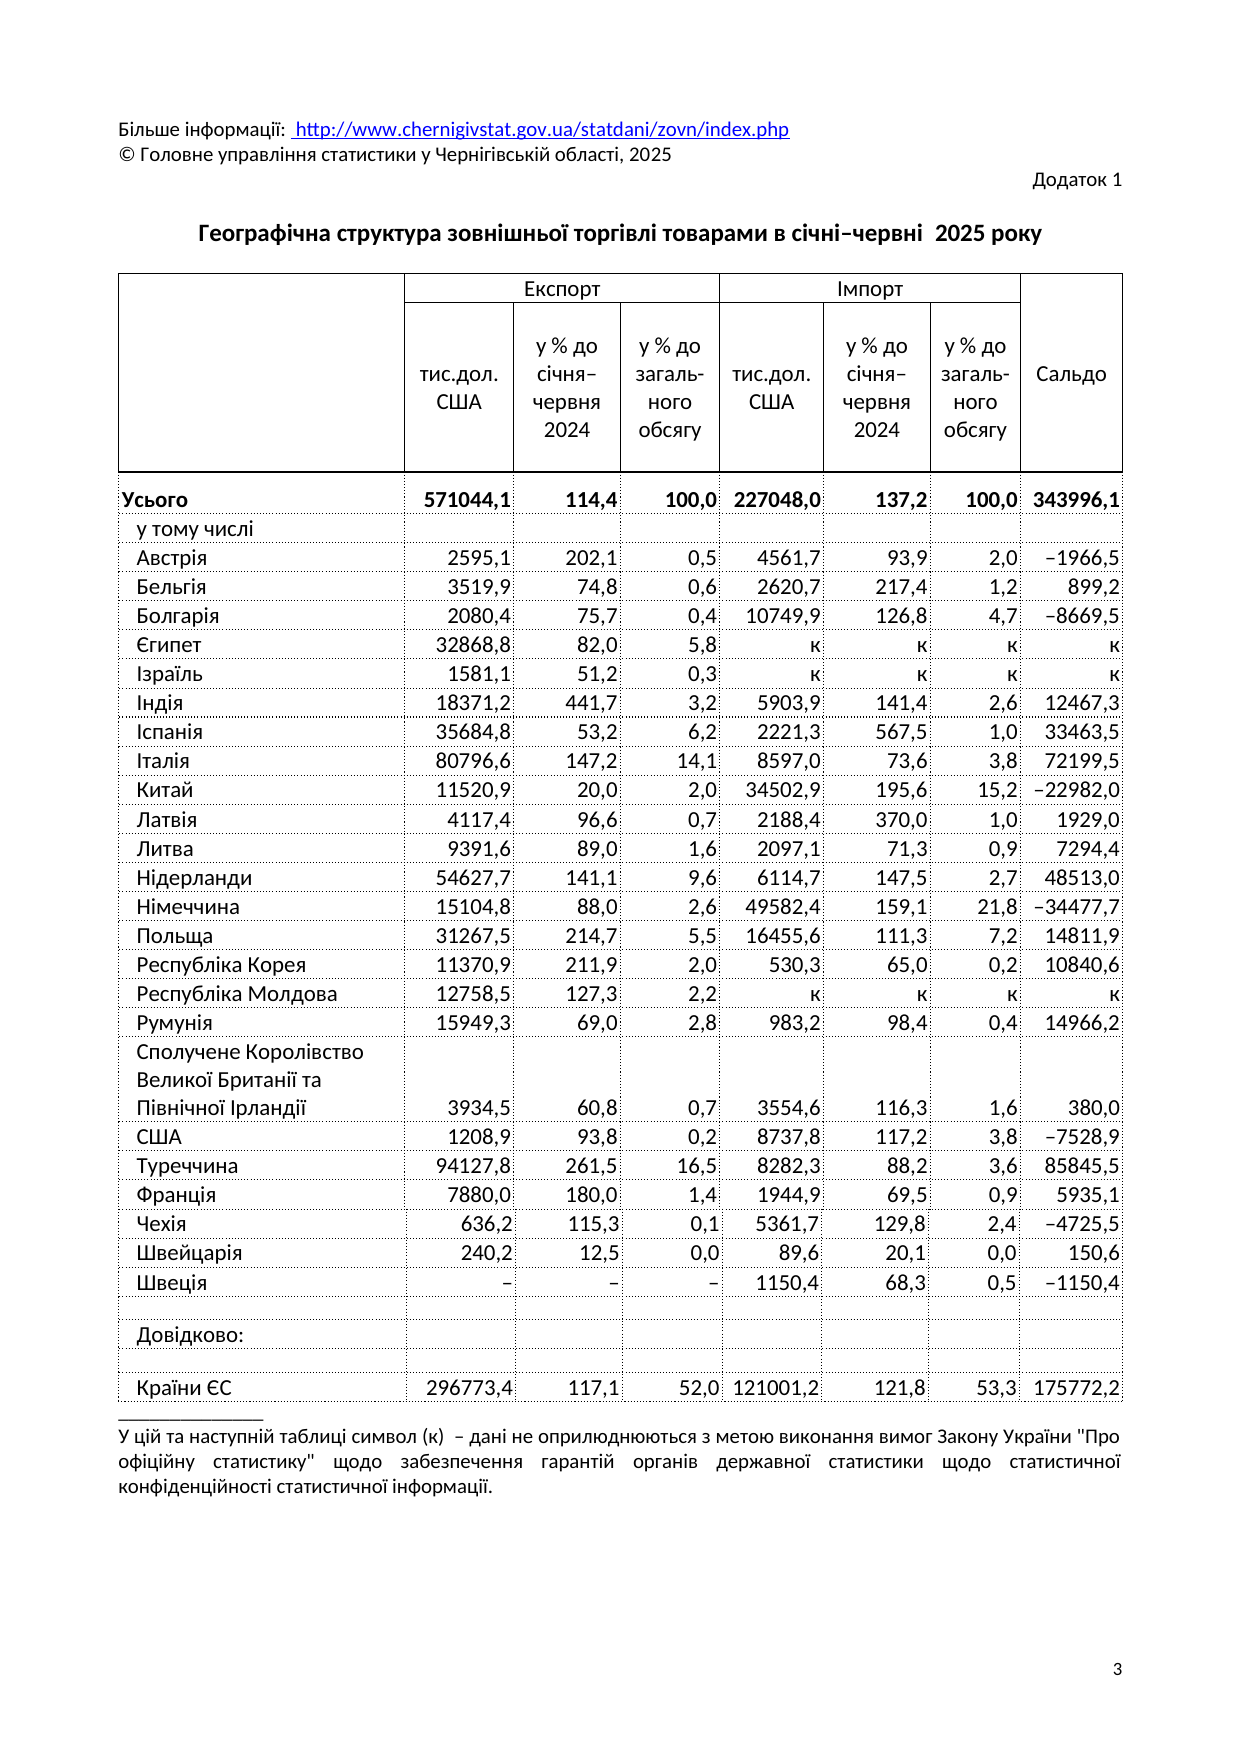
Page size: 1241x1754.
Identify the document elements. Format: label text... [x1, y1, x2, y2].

table_cell –8669,5 [1020, 600, 1123, 629]
table_cell [722, 1296, 822, 1319]
table_cell 1,4 [620, 1179, 720, 1208]
table_cell к [720, 978, 823, 1007]
table_cell [722, 1319, 822, 1348]
table_cell 1944,9 [720, 1179, 823, 1208]
table_cell –7528,9 [1020, 1121, 1123, 1150]
table_cell 3,6 [930, 1150, 1020, 1179]
table_cell 53,3 [929, 1372, 1019, 1401]
table_cell 89,0 [514, 833, 620, 862]
table_cell 5361,7 [722, 1209, 822, 1237]
table_cell 1150,4 [722, 1267, 822, 1296]
table_cell 16455,6 [720, 920, 823, 949]
table_cell 10749,9 [720, 600, 823, 629]
table_cell 1,2 [930, 571, 1020, 600]
table_cell Країни ЄС [119, 1372, 406, 1401]
table_cell 147,5 [824, 862, 930, 891]
table_header [119, 274, 404, 471]
table_cell –34477,7 [1020, 891, 1123, 920]
table_cell 261,5 [514, 1150, 620, 1179]
table_cell 117,1 [516, 1372, 622, 1401]
table_cell к [1020, 629, 1123, 658]
table_cell 0,2 [930, 949, 1020, 978]
table_cell Австрія [119, 542, 404, 571]
table_cell Туреччина [119, 1150, 404, 1179]
table_cell 2,4 [929, 1209, 1019, 1237]
table_cell [622, 1296, 722, 1319]
table_cell 343996,1 [1020, 473, 1123, 513]
table_cell 20,1 [822, 1238, 928, 1267]
table_cell 214,7 [514, 920, 620, 949]
table_cell 195,6 [824, 775, 930, 804]
table_cell 3519,9 [405, 571, 513, 600]
table_cell 899,2 [1020, 571, 1123, 600]
table_cell 1,0 [930, 716, 1020, 746]
table_cell 4561,7 [720, 542, 823, 571]
table_cell 441,7 [514, 688, 620, 716]
table_cell 0,7 [620, 1036, 720, 1121]
table_cell Франція [119, 1179, 404, 1208]
table_cell к [930, 658, 1020, 687]
table_cell у % до січня–червня 2024 [514, 303, 620, 471]
table_cell 1,6 [930, 1036, 1020, 1121]
table_cell [929, 1296, 1019, 1319]
table_cell 571044,1 [405, 473, 513, 513]
table_cell 8737,8 [720, 1121, 823, 1150]
table_cell 2,8 [620, 1007, 720, 1036]
table_cell 74,8 [514, 571, 620, 600]
table_cell 96,6 [514, 804, 620, 833]
table_cell 51,2 [514, 658, 620, 687]
table_cell 3934,5 [405, 1036, 513, 1121]
table_cell 227048,0 [720, 473, 823, 513]
table_cell 34502,9 [720, 775, 823, 804]
table_cell [822, 1348, 928, 1372]
table_cell к [720, 658, 823, 687]
table_cell 111,3 [824, 920, 930, 949]
table_cell 32868,8 [405, 629, 513, 658]
table_cell 8282,3 [720, 1150, 823, 1179]
table_cell 983,2 [720, 1007, 823, 1036]
table_cell Литва [119, 833, 404, 862]
table_header Імпорт [720, 274, 1020, 302]
table_cell 94127,8 [405, 1150, 513, 1179]
table_cell 9391,6 [405, 833, 513, 862]
table_cell [514, 513, 620, 542]
table_cell 2620,7 [720, 571, 823, 600]
table_cell [406, 1296, 516, 1319]
table_cell 0,4 [930, 1007, 1020, 1036]
table_cell Сполучене Королівство Великої Британії та Північної Ірландії [119, 1036, 404, 1121]
table_cell Китай [119, 775, 404, 804]
table_cell 0,5 [620, 542, 720, 571]
table_cell 73,6 [824, 746, 930, 774]
table_cell 60,8 [514, 1036, 620, 1121]
table_cell у % до загаль-ного обсягу [931, 303, 1020, 471]
text Географічна структура зовнішньої торгівлі товарами в січні–червні 2025 року [118, 217, 1122, 248]
table_cell 3,8 [930, 746, 1020, 774]
table_cell [1019, 1296, 1123, 1319]
table_cell 2221,3 [720, 716, 823, 746]
table_cell 71,3 [824, 833, 930, 862]
table_cell 0,3 [620, 658, 720, 687]
title У цій та наступній таблиці символ (к) – дані не оприлюднюються з метою виконання вимог Закону України "Про офіційну статистику" щодо забезпечення гарантій органів державної статистики щодо статистичної конфіденційності статистичної інформації. [118, 1423, 1122, 1499]
table_cell 16,5 [620, 1150, 720, 1179]
table_cell 0,0 [622, 1238, 722, 1267]
table_cell к [720, 629, 823, 658]
table_header Експорт [405, 274, 719, 302]
table_cell 12467,3 [1020, 688, 1123, 716]
table_cell у % до загаль-ного обсягу [621, 303, 719, 471]
table_cell 147,2 [514, 746, 620, 774]
table_cell – [622, 1267, 722, 1296]
table_cell [119, 1296, 406, 1319]
table_cell 137,2 [824, 473, 930, 513]
table_cell 11370,9 [405, 949, 513, 978]
table_cell 31267,5 [405, 920, 513, 949]
table_cell [405, 513, 513, 542]
table_cell 117,2 [824, 1121, 930, 1150]
table_cell 53,2 [514, 716, 620, 746]
table_cell 48513,0 [1020, 862, 1123, 891]
text ______________ [118, 1402, 1122, 1423]
table_cell [406, 1319, 516, 1348]
table_cell к [930, 629, 1020, 658]
table_cell 202,1 [514, 542, 620, 571]
table_cell [824, 513, 930, 542]
table_cell 121,8 [822, 1372, 928, 1401]
table_cell [822, 1319, 928, 1348]
table_cell 2,0 [930, 542, 1020, 571]
text © Головне управління статистики у Чернігівській області, 2025 [118, 141, 1122, 166]
table_cell [929, 1319, 1019, 1348]
table_cell –22982,0 [1020, 775, 1123, 804]
table_cell [930, 513, 1020, 542]
table_cell Республіка Молдова [119, 978, 404, 1007]
table_cell [720, 513, 823, 542]
table_cell к [824, 978, 930, 1007]
table_cell 9,6 [620, 862, 720, 891]
table_cell [119, 1348, 406, 1372]
table_cell Швейцарія [119, 1238, 406, 1267]
table_cell [1020, 513, 1123, 542]
table_cell 93,9 [824, 542, 930, 571]
table_cell 175772,2 [1019, 1372, 1123, 1401]
table_cell [406, 1348, 516, 1372]
table_cell [620, 513, 720, 542]
text Більше інформації: http://www.chernigivstat.gov.ua/statdani/zovn/index.php [118, 118, 1122, 141]
table_cell 33463,5 [1020, 716, 1123, 746]
table_cell 7,2 [930, 920, 1020, 949]
table_cell [622, 1319, 722, 1348]
table_cell 0,1 [622, 1209, 722, 1237]
table_cell 7294,4 [1020, 833, 1123, 862]
table_cell 141,1 [514, 862, 620, 891]
table_cell 1,6 [620, 833, 720, 862]
table_cell США [119, 1121, 404, 1150]
table_cell 100,0 [620, 473, 720, 513]
table_cell [1019, 1348, 1123, 1372]
table_header Сальдо [1021, 274, 1122, 471]
table_cell 88,2 [824, 1150, 930, 1179]
table_cell 0,5 [929, 1267, 1019, 1296]
table_cell 15104,8 [405, 891, 513, 920]
table_cell 2,7 [930, 862, 1020, 891]
table_cell 21,8 [930, 891, 1020, 920]
table_cell 6114,7 [720, 862, 823, 891]
table_cell [822, 1296, 928, 1319]
table_cell 0,9 [930, 833, 1020, 862]
table_cell [1019, 1319, 1123, 1348]
table_cell [516, 1319, 622, 1348]
table_cell 1208,9 [405, 1121, 513, 1150]
table_cell 11520,9 [405, 775, 513, 804]
table_cell 380,0 [1020, 1036, 1123, 1121]
table_cell 80796,6 [405, 746, 513, 774]
table_cell –4725,5 [1019, 1209, 1123, 1237]
table_cell [722, 1348, 822, 1372]
table_cell 20,0 [514, 775, 620, 804]
table_cell 12758,5 [405, 978, 513, 1007]
table_cell 69,0 [514, 1007, 620, 1036]
table_cell 72199,5 [1020, 746, 1123, 774]
table_cell к [1020, 978, 1123, 1007]
table_cell 5,5 [620, 920, 720, 949]
table_cell 3,8 [930, 1121, 1020, 1150]
table_cell [622, 1348, 722, 1372]
table_cell 89,6 [722, 1238, 822, 1267]
table_cell 5903,9 [720, 688, 823, 716]
table_cell 93,8 [514, 1121, 620, 1150]
table_cell 2,6 [620, 891, 720, 920]
table_cell 7880,0 [405, 1179, 513, 1208]
table_cell –1966,5 [1020, 542, 1123, 571]
table_cell 2595,1 [405, 542, 513, 571]
table_cell Єгипет [119, 629, 404, 658]
table_cell [516, 1348, 622, 1372]
table_cell 6,2 [620, 716, 720, 746]
table_cell Усього [119, 473, 404, 513]
table_cell Iспанія [119, 716, 404, 746]
table_cell 2,2 [620, 978, 720, 1007]
table_cell 3554,6 [720, 1036, 823, 1121]
table_cell Швеція [119, 1267, 406, 1296]
table_cell 1929,0 [1020, 804, 1123, 833]
table_cell 1,0 [930, 804, 1020, 833]
table_cell 115,3 [516, 1209, 622, 1237]
table_cell 530,3 [720, 949, 823, 978]
table_cell Ізраїль [119, 658, 404, 687]
table_cell 14,1 [620, 746, 720, 774]
table_cell 15,2 [930, 775, 1020, 804]
table_cell 2,0 [620, 949, 720, 978]
table_cell 150,6 [1019, 1238, 1123, 1267]
table_cell 127,3 [514, 978, 620, 1007]
table_cell 52,0 [622, 1372, 722, 1401]
table_cell к [824, 629, 930, 658]
table_cell 14811,9 [1020, 920, 1123, 949]
table_cell 2097,1 [720, 833, 823, 862]
table_cell к [930, 978, 1020, 1007]
table_cell 75,7 [514, 600, 620, 629]
table_cell Iндія [119, 688, 404, 716]
table_cell Польща [119, 920, 404, 949]
table_cell –1150,4 [1019, 1267, 1123, 1296]
table_cell 0,0 [929, 1238, 1019, 1267]
table_cell 65,0 [824, 949, 930, 978]
table_cell 114,4 [514, 473, 620, 513]
table_cell – [406, 1267, 516, 1296]
table_cell 14966,2 [1020, 1007, 1123, 1036]
table_cell Довідково: [119, 1319, 406, 1348]
table_cell 126,8 [824, 600, 930, 629]
table_cell 18371,2 [405, 688, 513, 716]
table_cell 69,5 [824, 1179, 930, 1208]
table_cell 12,5 [516, 1238, 622, 1267]
table_cell [929, 1348, 1019, 1372]
table_cell 2,6 [930, 688, 1020, 716]
table_cell 2188,4 [720, 804, 823, 833]
table_cell 88,0 [514, 891, 620, 920]
table_cell 15949,3 [405, 1007, 513, 1036]
table_cell 296773,4 [406, 1372, 516, 1401]
table_cell 0,6 [620, 571, 720, 600]
table_cell Румунія [119, 1007, 404, 1036]
table_cell [516, 1296, 622, 1319]
table_cell 0,2 [620, 1121, 720, 1150]
table_cell 4,7 [930, 600, 1020, 629]
table_cell 0,4 [620, 600, 720, 629]
table_cell 1581,1 [405, 658, 513, 687]
table_cell 121001,2 [722, 1372, 822, 1401]
table_cell тис.дол. США [720, 303, 823, 471]
table_cell 129,8 [822, 1209, 928, 1237]
table_cell 98,4 [824, 1007, 930, 1036]
table_cell тис.дол. США [405, 303, 513, 471]
table_cell 211,9 [514, 949, 620, 978]
table_cell 8597,0 [720, 746, 823, 774]
table_cell 68,3 [822, 1267, 928, 1296]
table_cell 567,5 [824, 716, 930, 746]
table_cell Бельгія [119, 571, 404, 600]
table_cell 636,2 [406, 1209, 516, 1237]
table_cell Латвія [119, 804, 404, 833]
table_cell 370,0 [824, 804, 930, 833]
text Додаток 1 [118, 166, 1122, 192]
table_cell 5,8 [620, 629, 720, 658]
table_cell 85845,5 [1020, 1150, 1123, 1179]
table_cell 2080,4 [405, 600, 513, 629]
table_cell 82,0 [514, 629, 620, 658]
table_cell к [1020, 658, 1123, 687]
table_cell 10840,6 [1020, 949, 1123, 978]
table_cell у % до січня–червня 2024 [824, 303, 930, 471]
table_cell 141,4 [824, 688, 930, 716]
table_cell 240,2 [406, 1238, 516, 1267]
table_cell к [824, 658, 930, 687]
table_cell Нідерланди [119, 862, 404, 891]
table_cell 54627,7 [405, 862, 513, 891]
table_cell Республіка Корея [119, 949, 404, 978]
table_cell 49582,4 [720, 891, 823, 920]
table_cell 159,1 [824, 891, 930, 920]
table_cell 0,7 [620, 804, 720, 833]
table_cell Німеччина [119, 891, 404, 920]
table_cell 0,9 [930, 1179, 1020, 1208]
table_cell 3,2 [620, 688, 720, 716]
table_cell Iталія [119, 746, 404, 774]
table_cell у тому числі [119, 513, 404, 542]
table_cell 5935,1 [1020, 1179, 1123, 1208]
table_cell 2,0 [620, 775, 720, 804]
table_cell 4117,4 [405, 804, 513, 833]
table_cell Чехія [119, 1209, 406, 1237]
table_cell – [516, 1267, 622, 1296]
table_cell 100,0 [930, 473, 1020, 513]
table_cell 180,0 [514, 1179, 620, 1208]
table_cell Болгарія [119, 600, 404, 629]
table_cell 116,3 [824, 1036, 930, 1121]
table_cell 35684,8 [405, 716, 513, 746]
table_cell 217,4 [824, 571, 930, 600]
